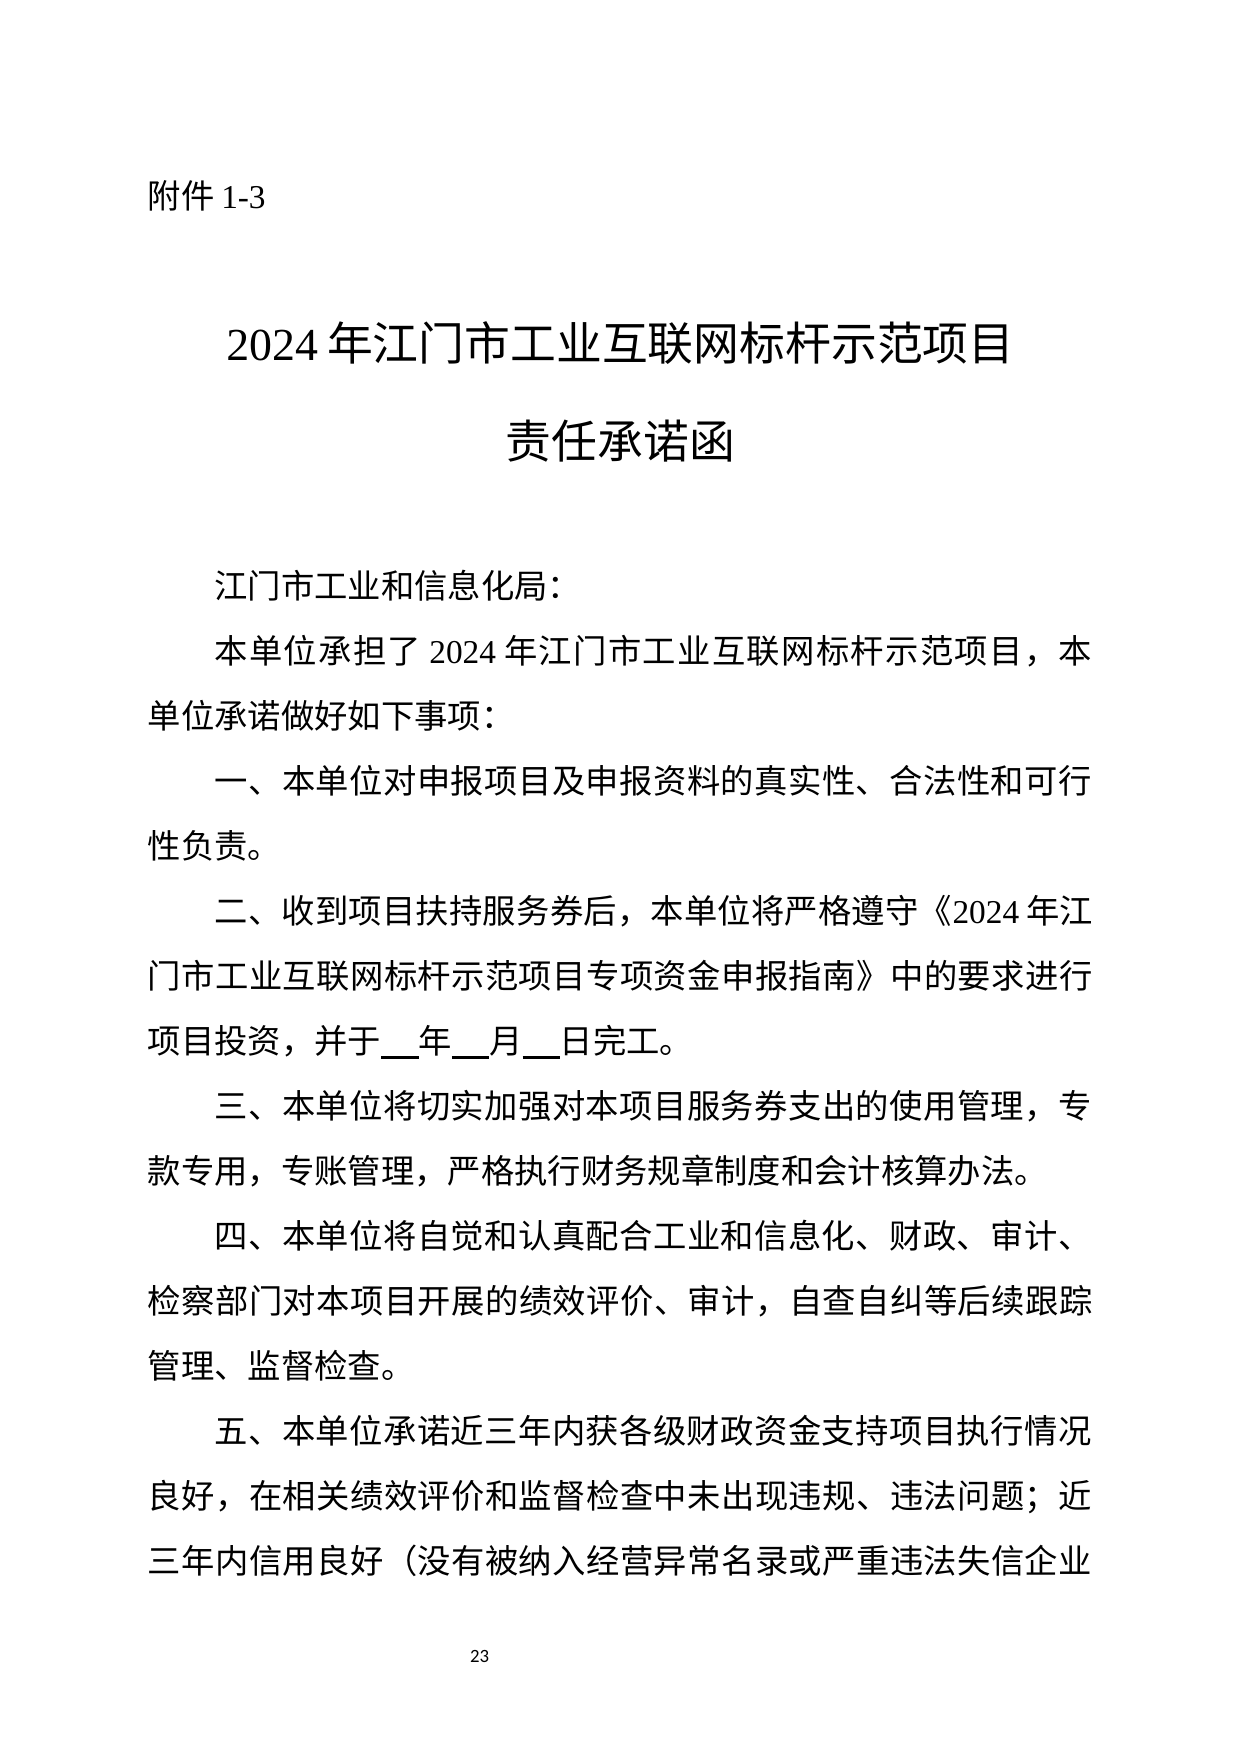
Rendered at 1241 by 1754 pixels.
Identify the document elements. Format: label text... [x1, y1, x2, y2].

text 责任承诺函 [148, 389, 1093, 487]
text 二、收到项目扶持服务券后，本单位将严格遵守《2024年江门市工业互联网标杆示范项目专项资金申报指南》中的要求进行项目投资，并于 年 月 日完工。 [148, 877, 1093, 1072]
text 江门市工业和信息化局： [148, 552, 1093, 617]
text 三、本单位将切实加强对本项目服务券支出的使用管理，专款专用，专账管理，严格执行财务规章制度和会计核算办法。 [148, 1072, 1093, 1202]
text 四、本单位将自觉和认真配合工业和信息化、财政、审计、检察部门对本项目开展的绩效评价、审计，自查自纠等后续跟踪管理、监督检查。 [148, 1202, 1093, 1397]
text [148, 1397, 1093, 1592]
text 本单位承担了2024年江门市工业互联网标杆示范项目，本单位承诺做好如下事项： [148, 617, 1093, 747]
text 一、本单位对申报项目及申报资料的真实性、合法性和可行性负责。 [148, 747, 1093, 877]
text 附件1-3 [148, 162, 1093, 227]
text 2024年江门市工业互联网标杆示范项目 [148, 292, 1093, 389]
